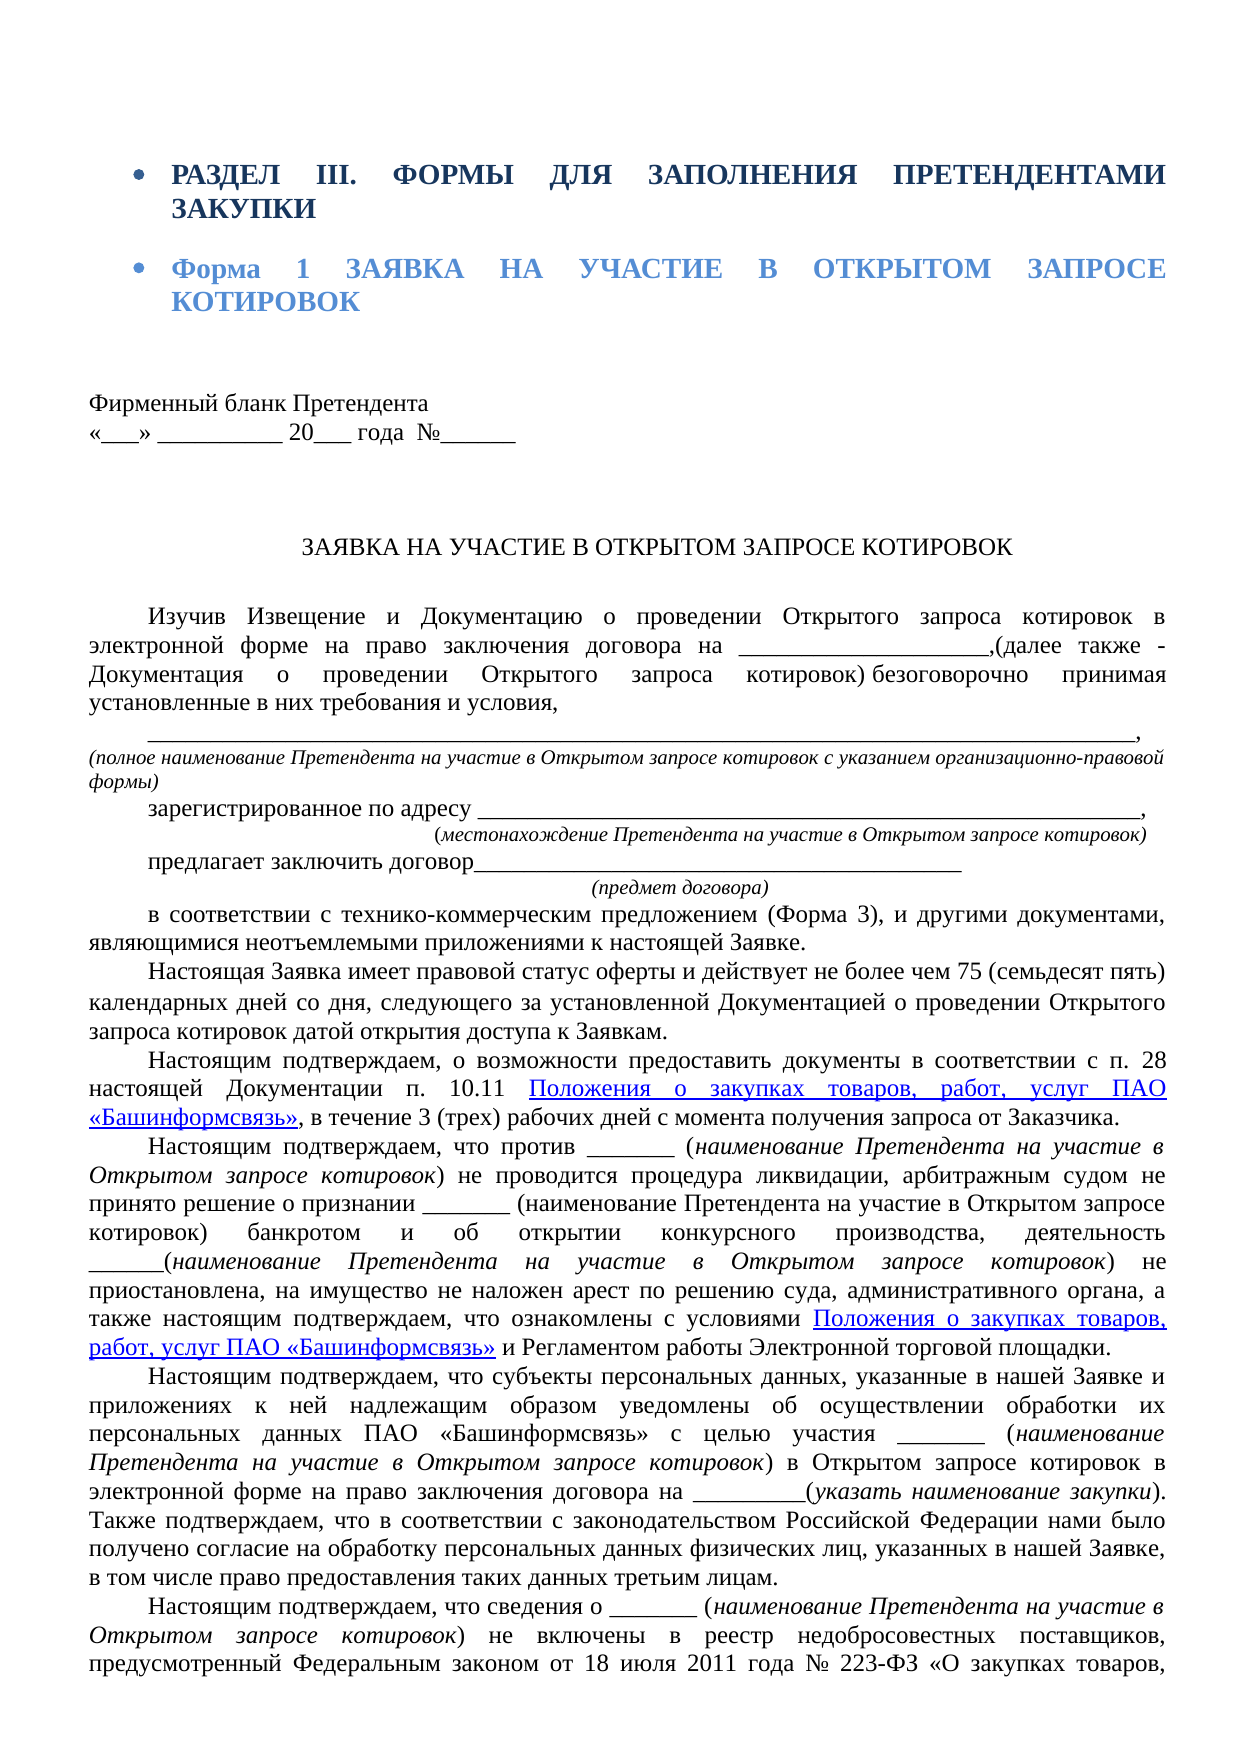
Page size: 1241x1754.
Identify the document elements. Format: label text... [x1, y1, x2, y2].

text Настоящим подтверждаем, что субъекты персональных данных, указанные в нашей Заявке и приложениях к ней надлежащим образом уведомлены об осуществлении обработки их персональных данных ПАО «Башинформсвязь» с целью участия _______ (наименование Претендента на участие в Открытом запросе котировок) в Открытом запросе котировок в электронной форме на право заключения договора на _________(указать наименование закупки). Также подтверждаем, что в соответствии с законодательством Российской Федерации нами было получено согласие на обработку персональных данных физических лиц, указанных в нашей Заявке, в том числе право предоставления таких данных третьим лицам. [89, 1361, 1166, 1591]
text _______________________________________________________________________________, (полное наименование Претендента на участие в Открытом запросе котировок с указанием организационно-правовой формы) [89, 716, 1166, 793]
text Настоящим подтверждаем, о возможности предоставить документы в соответствии с п. 28 настоящей Документации п. 10.11 Положения о закупках товаров, работ, услуг ПАО «Башинформсвязь», в течение 3 (трех) рабочих дней с момента получения запроса от Заказчика. [89, 1045, 1166, 1131]
text (местонахождение Претендента на участие в Открытом запросе котировок) [89, 822, 1166, 846]
text (предмет договора) [89, 874, 1166, 899]
list Форма 1 ЗАЯВКА НА УЧАСТИЕ В ОТКРЫТОМ ЗАПРОСЕ КОТИРОВОК [134, 251, 1166, 318]
text «___» __________ 20___ года №______ [89, 417, 1166, 445]
text Настоящим подтверждаем, что против _______ (наименование Претендента на участие в Открытом запросе котировок) не проводится процедура ликвидации, арбитражным судом не принято решение о признании _______ (наименование Претендента на участие в Открытом запросе котировок) банкротом и об открытии конкурсного производства, деятельность ______(наименование Претендента на участие в Открытом запросе котировок) не приостановлена, на имущество не наложен арест по решению суда, административного органа, а также настоящим подтверждаем, что ознакомлены с условиями Положения о закупках товаров, работ, услуг ПАО «Башинформсвязь» и Регламентом работы Электронной торговой площадки. [89, 1131, 1166, 1361]
text предлагает заключить договор_______________________________________ [89, 846, 1166, 874]
text зарегистрированное по адресу _____________________________________________________, [89, 793, 1166, 822]
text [89, 1591, 1166, 1677]
list РАЗДЕЛ III. ФОРМЫ ДЛЯ ЗАПОЛНЕНИЯ ПРЕТЕНДЕНТАМИ ЗАКУПКИ [134, 157, 1166, 226]
text Изучив Извещение и Документацию о проведении Открытого запроса котировок в электронной форме на право заключения договора на ____________________,(далее также - Документация о проведении Открытого запроса котировок) безоговорочно принимая установленные в них требования и условия, [89, 601, 1166, 716]
text Фирменный бланк Претендента [89, 388, 1166, 417]
text в соответствии с технико-коммерческим предложением (Форма 3), и другими документами, являющимися неотъемлемыми приложениями к настоящей Заявке. [89, 899, 1166, 956]
text Настоящая Заявка имеет правовой статус оферты и действует не более чем 75 (семьдесят пять) календарных дней со дня, следующего за установленной Документацией о проведении Открытого запроса котировок датой открытия доступа к Заявкам. [89, 956, 1166, 1045]
text ЗАЯВКА НА УЧАСТИЕ В ОТКРЫТОМ ЗАПРОСЕ КОТИРОВОК [89, 532, 1166, 560]
